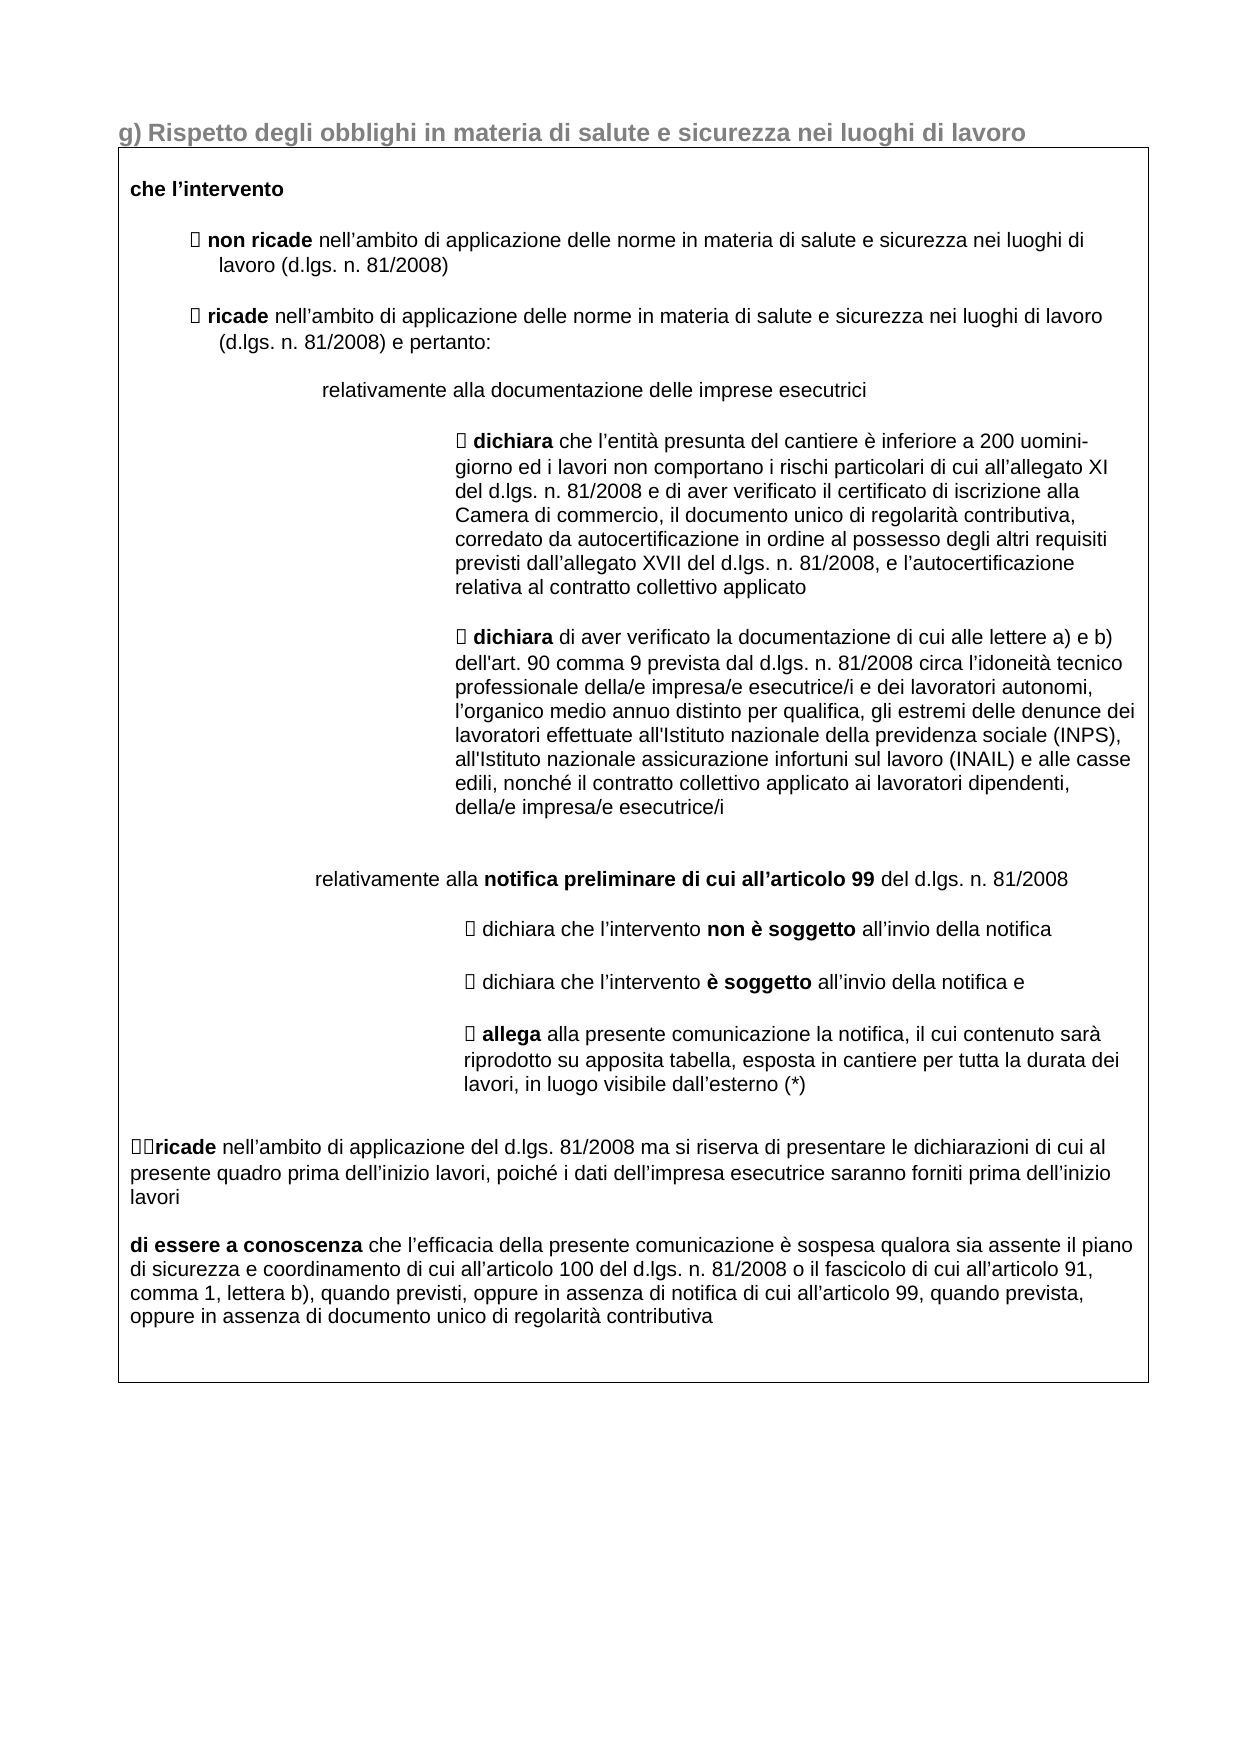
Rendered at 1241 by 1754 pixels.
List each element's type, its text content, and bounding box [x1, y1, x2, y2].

table_header che l’intervento  non ricade nell’ambito di applicazione delle norme in materia di salute e sicurezza nei luoghi di lavoro (d.lgs. n. 81/2008)  ricade nell’ambito di applicazione delle norme in materia di salute e sicurezza nei luoghi di lavoro (d.lgs. n. 81/2008) e pertanto: relativamente alla documentazione delle imprese esecutrici  dichiara che l’entità presunta del cantiere è inferiore a 200 uomini-giorno ed i lavori non comportano i rischi particolari di cui all’allegato XI del d.lgs. n. 81/2008 e di aver verificato il certificato di iscrizione alla Camera di commercio, il documento unico di regolarità contributiva, corredato da autocertificazione in ordine al possesso degli altri requisiti previsti dall’allegato XVII del d.lgs. n. 81/2008, e l’autocertificazione relativa al contratto collettivo applicato  dichiara di aver verificato la documentazione di cui alle lettere a) e b) dell'art. 90 comma 9 prevista dal d.lgs. n. 81/2008 circa l’idoneità tecnico professionale della/e impresa/e esecutrice/i e dei lavoratori autonomi, l’organico medio annuo distinto per qualifica, gli estremi delle denunce dei lavoratori effettuate all'Istituto nazionale della previdenza sociale (INPS), all'Istituto nazionale assicurazione infortuni sul lavoro (INAIL) e alle casse edili, nonché il contratto collettivo applicato ai lavoratori dipendenti, della/e impresa/e esecutrice/i relativamente alla notifica preliminare di cui all’articolo 99 del d.lgs. n. 81/2008  dichiara che l’intervento non è soggetto all’invio della notifica  dichiara che l’intervento è soggetto all’invio della notifica e  allega alla presente comunicazione la notifica, il cui contenuto sarà riprodotto su apposita tabella, esposta in cantiere per tutta la durata dei lavori, in luogo visibile dall’esterno (*) ricade nell’ambito di applicazione del d.lgs. 81/2008 ma si riserva di presentare le dichiarazioni di cui al presente quadro prima dell’inizio lavori, poiché i dati dell’impresa esecutrice saranno forniti prima dell’inizio lavori di essere a conoscenza che l’efficacia della presente comunicazione è sospesa qualora sia assente il piano di sicurezza e coordinamento di cui all’articolo 100 del d.lgs. n. 81/2008 o il fascicolo di cui all’articolo 91, comma 1, lettera b), quando previsti, oppure in assenza di notifica di cui all’articolo 99, quando prevista, oppure in assenza di documento unico di regolarità contributiva [119, 148, 1148, 1382]
list Rispetto degli obblighi in materia di salute e sicurezza nei luoghi di lavoro [118, 118, 1122, 147]
